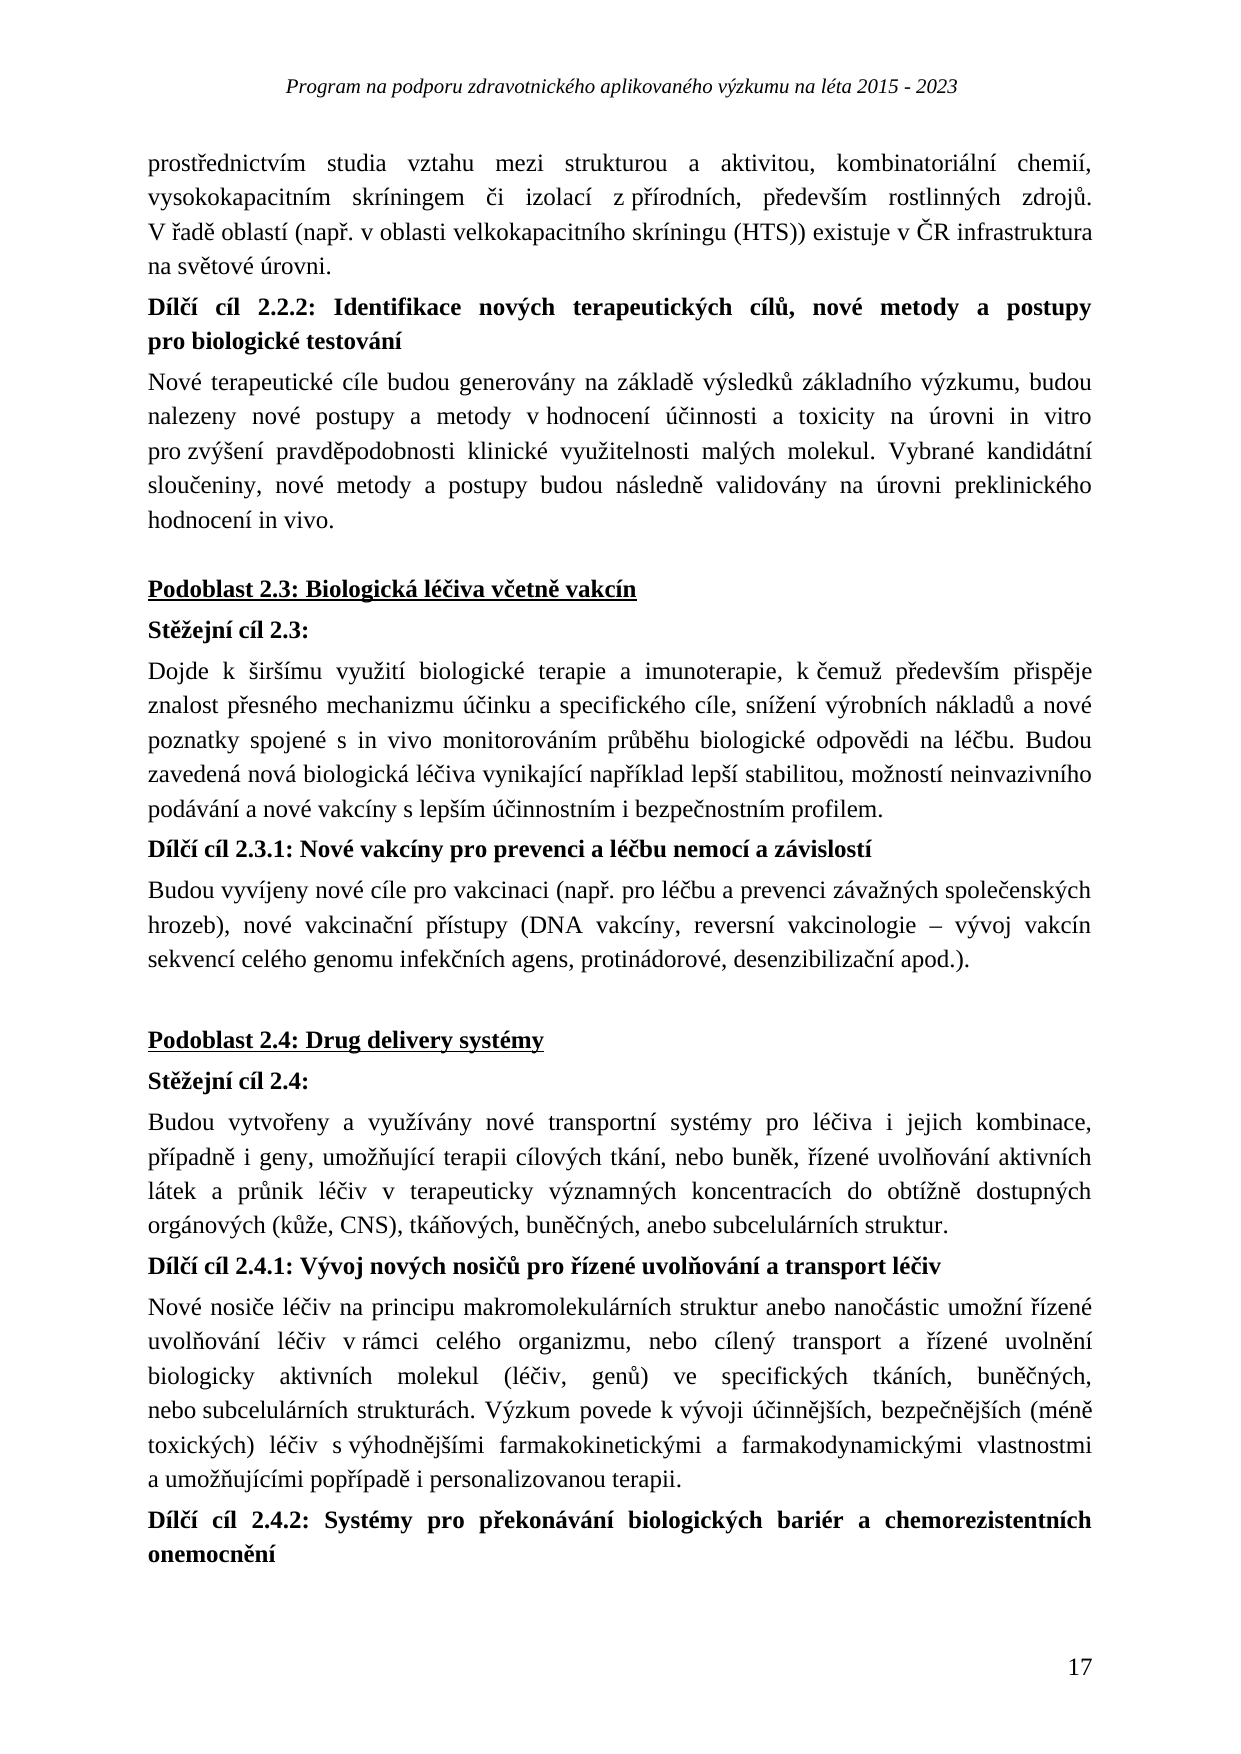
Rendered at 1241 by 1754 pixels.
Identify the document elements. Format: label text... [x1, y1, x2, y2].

text Dojde k širšímu využití biologické terapie a imunoterapie, k čemuž především přispěje znalost přesného mechanizmu účinku a specifického cíle, snížení výrobních nákladů a nové poznatky spojené s in vivo monitorováním průběhu biologické odpovědi na léčbu. Budou zavedená nová biologická léčiva vynikající například lepší stabilitou, možností neinvazivního podávání a nové vakcíny s lepším účinnostním i bezpečnostním profilem. [148, 656, 1093, 822]
text Nové nosiče léčiv na principu makromolekulárních struktur anebo nanočástic umožní řízené uvolňování léčiv v rámci celého organizmu, nebo cílený transport a řízené uvolnění biologicky aktivních molekul (léčiv, genů) ve specifických tkáních, buněčných, nebo subcelulárních strukturách. Výzkum povede k vývoji účinnějších, bezpečnějších (méně toxických) léčiv s výhodnějšími farmakokinetickými a farmakodynamickými vlastnostmi a umožňujícími popřípadě i personalizovanou terapii. [148, 1292, 1093, 1493]
text Budou vytvořeny a využívány nové transportní systémy pro léčiva i jejich kombinace, případně i geny, umožňující terapii cílových tkání, nebo buněk, řízené uvolňování aktivních látek a průnik léčiv v terapeuticky významných koncentracích do obtížně dostupných orgánových (kůže, CNS), tkáňových, buněčných, anebo subcelulárních struktur. [148, 1107, 1093, 1239]
text Podoblast 2.4: Drug delivery systémy [148, 1026, 1093, 1054]
text Podoblast 2.3: Biologická léčiva včetně vakcín [148, 574, 1093, 603]
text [148, 148, 1093, 280]
text Dílčí cíl 2.4.1: Vývoj nových nosičů pro řízené uvolňování a transport léčiv [148, 1251, 1093, 1280]
text Dílčí cíl 2.2.2: Identifikace nových terapeutických cílů, nové metody a postupy pro biologické testování [148, 292, 1093, 355]
text Nové terapeutické cíle budou generovány na základě výsledků základního výzkumu, budou nalezeny nové postupy a metody v hodnocení účinnosti a toxicity na úrovni in vitro pro zvýšení pravděpodobnosti klinické využitelnosti malých molekul. Vybrané kandidátní sloučeniny, nové metody a postupy budou následně validovány na úrovni preklinického hodnocení in vivo. [148, 367, 1093, 534]
text Dílčí cíl 2.4.2: Systémy pro překonávání biologických bariér a chemorezistentních onemocnění [148, 1505, 1093, 1568]
text Budou vyvíjeny nové cíle pro vakcinaci (např. pro léčbu a prevenci závažných společenských hrozeb), nové vakcinační přístupy (DNA vakcíny, reversní vakcinologie – vývoj vakcín sekvencí celého genomu infekčních agens, protinádorové, desenzibilizační apod.). [148, 875, 1093, 973]
text Stěžejní cíl 2.4: [148, 1066, 1093, 1095]
text Stěžejní cíl 2.3: [148, 615, 1093, 644]
text Dílčí cíl 2.3.1: Nové vakcíny pro prevenci a léčbu nemocí a závislostí [148, 834, 1093, 863]
